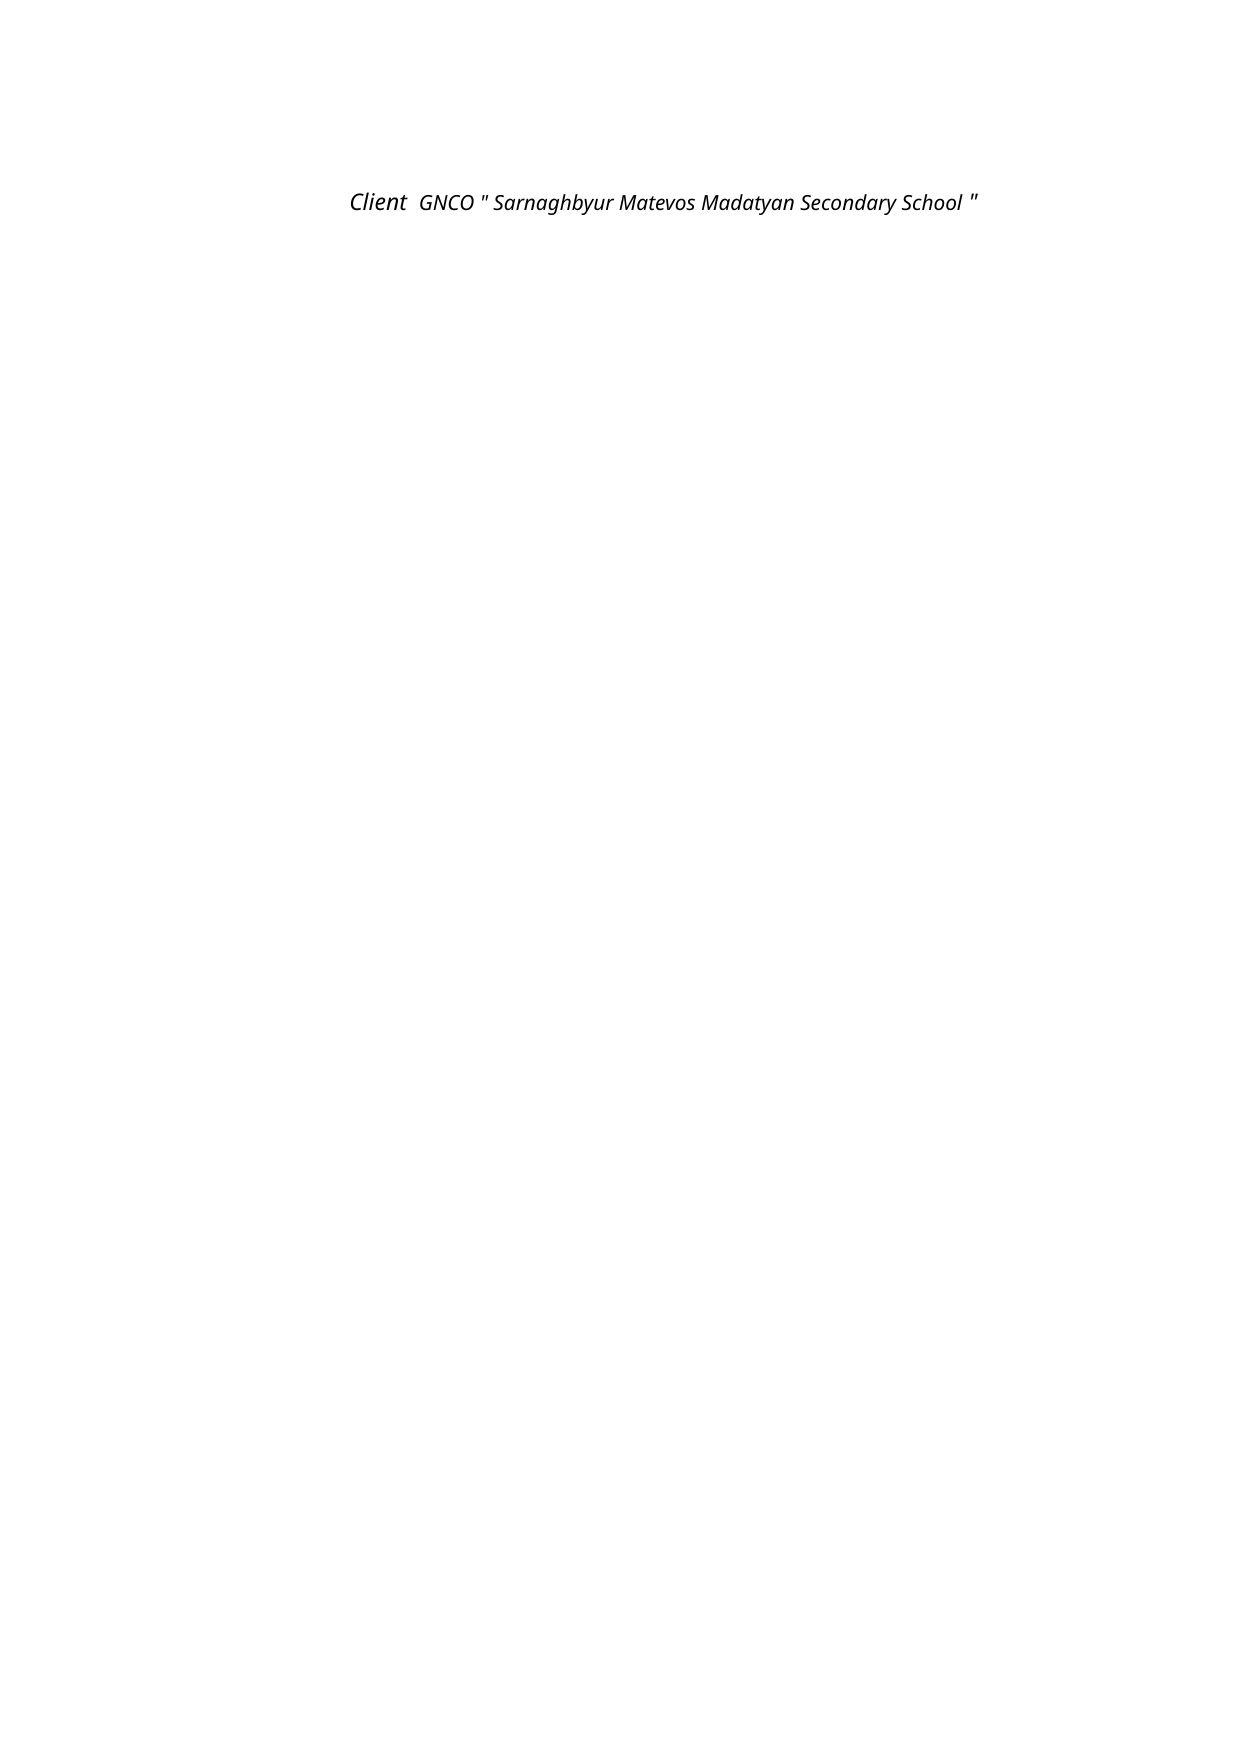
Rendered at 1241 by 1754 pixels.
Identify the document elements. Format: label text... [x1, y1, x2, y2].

text Client GNCO " Sarnaghbyur Matevos Madatyan Secondary School " [177, 186, 1152, 217]
